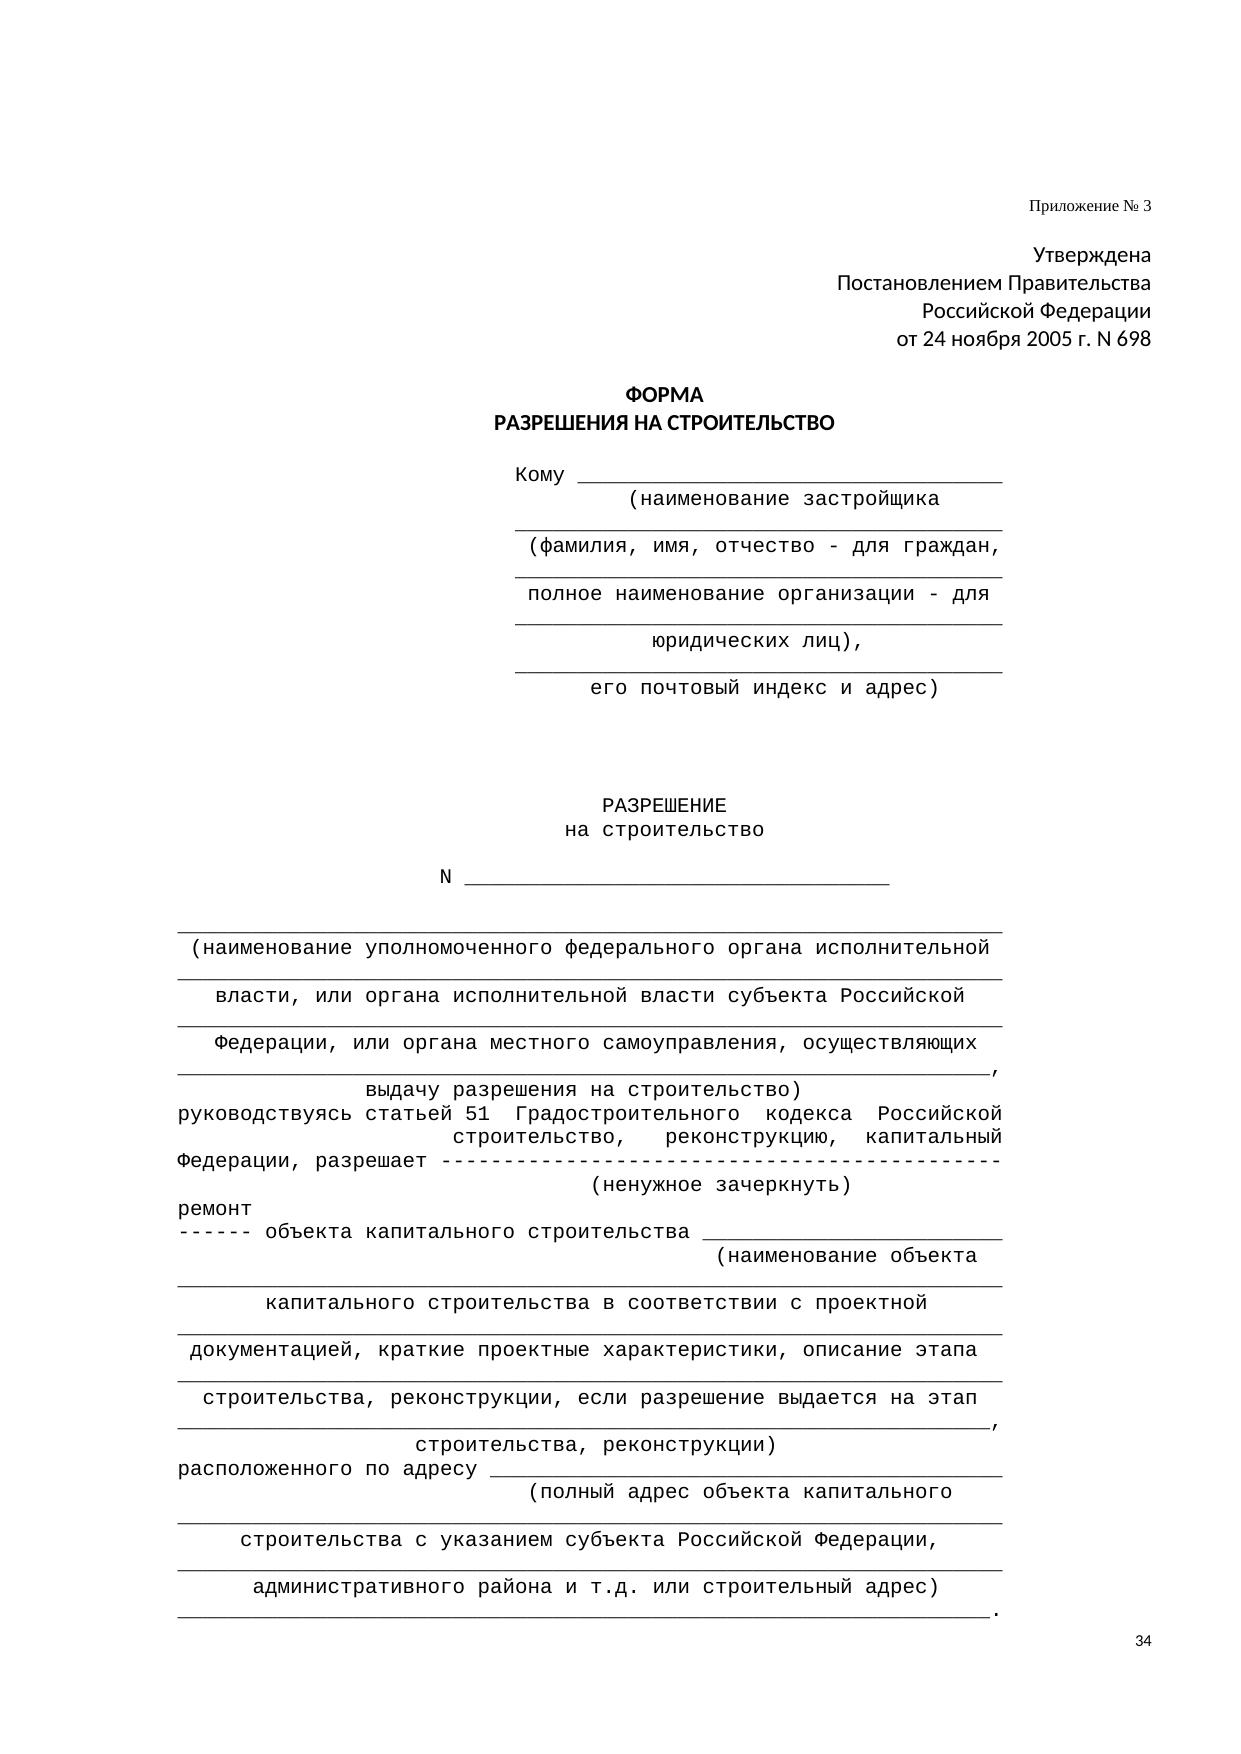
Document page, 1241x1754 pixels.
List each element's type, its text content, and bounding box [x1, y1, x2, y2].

text N __________________________________ [177, 866, 1152, 890]
text юридических лиц), [177, 630, 1152, 654]
text (фамилия, имя, отчество - для граждан, [177, 535, 1152, 559]
text (наименование объекта [177, 1245, 1152, 1268]
text строительства с указанием субъекта Российской Федерации, [177, 1528, 1152, 1552]
text Российской Федерации [177, 296, 1152, 324]
text Приложение № 3 [177, 196, 1152, 215]
text власти, или органа исполнительной власти субъекта Российской [177, 985, 1152, 1008]
text РАЗРЕШЕНИЕ [177, 796, 1152, 819]
text _______________________________________ [177, 512, 1152, 535]
text (наименование застройщика [177, 488, 1152, 512]
text его почтовый индекс и адрес) [177, 677, 1152, 701]
text (наименование уполномоченного федерального органа исполнительной [177, 937, 1152, 961]
text Постановлением Правительства [177, 268, 1152, 296]
text Федерации, разрешает --------------------------------------------- [177, 1150, 1152, 1174]
text __________________________________________________________________ [177, 961, 1152, 985]
text Утверждена [177, 240, 1152, 268]
text от 24 ноября 2005 г. N 698 [177, 324, 1152, 352]
text строительство, реконструкцию, капитальный [177, 1127, 1152, 1150]
text документацией, краткие проектные характеристики, описание этапа [177, 1339, 1152, 1363]
text _______________________________________ [177, 606, 1152, 630]
text строительства, реконструкции) [177, 1434, 1152, 1458]
text ФОРМА [177, 380, 1152, 408]
text капитального строительства в соответствии с проектной [177, 1292, 1152, 1316]
text __________________________________________________________________ [177, 1363, 1152, 1387]
text полное наименование организации - для [177, 583, 1152, 606]
text __________________________________________________________________ [177, 1008, 1152, 1032]
text руководствуясь статьей 51 Градостроительного кодекса Российской [177, 1103, 1152, 1127]
text Кому __________________________________ [177, 464, 1152, 488]
text ремонт [177, 1197, 1152, 1221]
text __________________________________________________________________ [177, 1268, 1152, 1292]
text _______________________________________ [177, 654, 1152, 677]
text (полный адрес объекта капитального [177, 1481, 1152, 1505]
text расположенного по адресу _________________________________________ [177, 1458, 1152, 1481]
text _________________________________________________________________, [177, 1410, 1152, 1434]
text (ненужное зачеркнуть) [177, 1174, 1152, 1197]
text РАЗРЕШЕНИЯ НА СТРОИТЕЛЬСТВО [177, 408, 1152, 436]
text __________________________________________________________________ [177, 1505, 1152, 1528]
text __________________________________________________________________ [177, 1316, 1152, 1339]
text ------ объекта капитального строительства ________________________ [177, 1221, 1152, 1245]
text _________________________________________________________________. [177, 1599, 1152, 1623]
text строительства, реконструкции, если разрешение выдается на этап [177, 1387, 1152, 1410]
text __________________________________________________________________ [177, 914, 1152, 937]
text на строительство [177, 819, 1152, 843]
text _______________________________________ [177, 559, 1152, 583]
text _________________________________________________________________, [177, 1056, 1152, 1079]
text Федерации, или органа местного самоуправления, осуществляющих [177, 1032, 1152, 1056]
text выдачу разрешения на строительство) [177, 1079, 1152, 1103]
text административного района и т.д. или строительный адрес) [177, 1576, 1152, 1599]
text __________________________________________________________________ [177, 1552, 1152, 1576]
